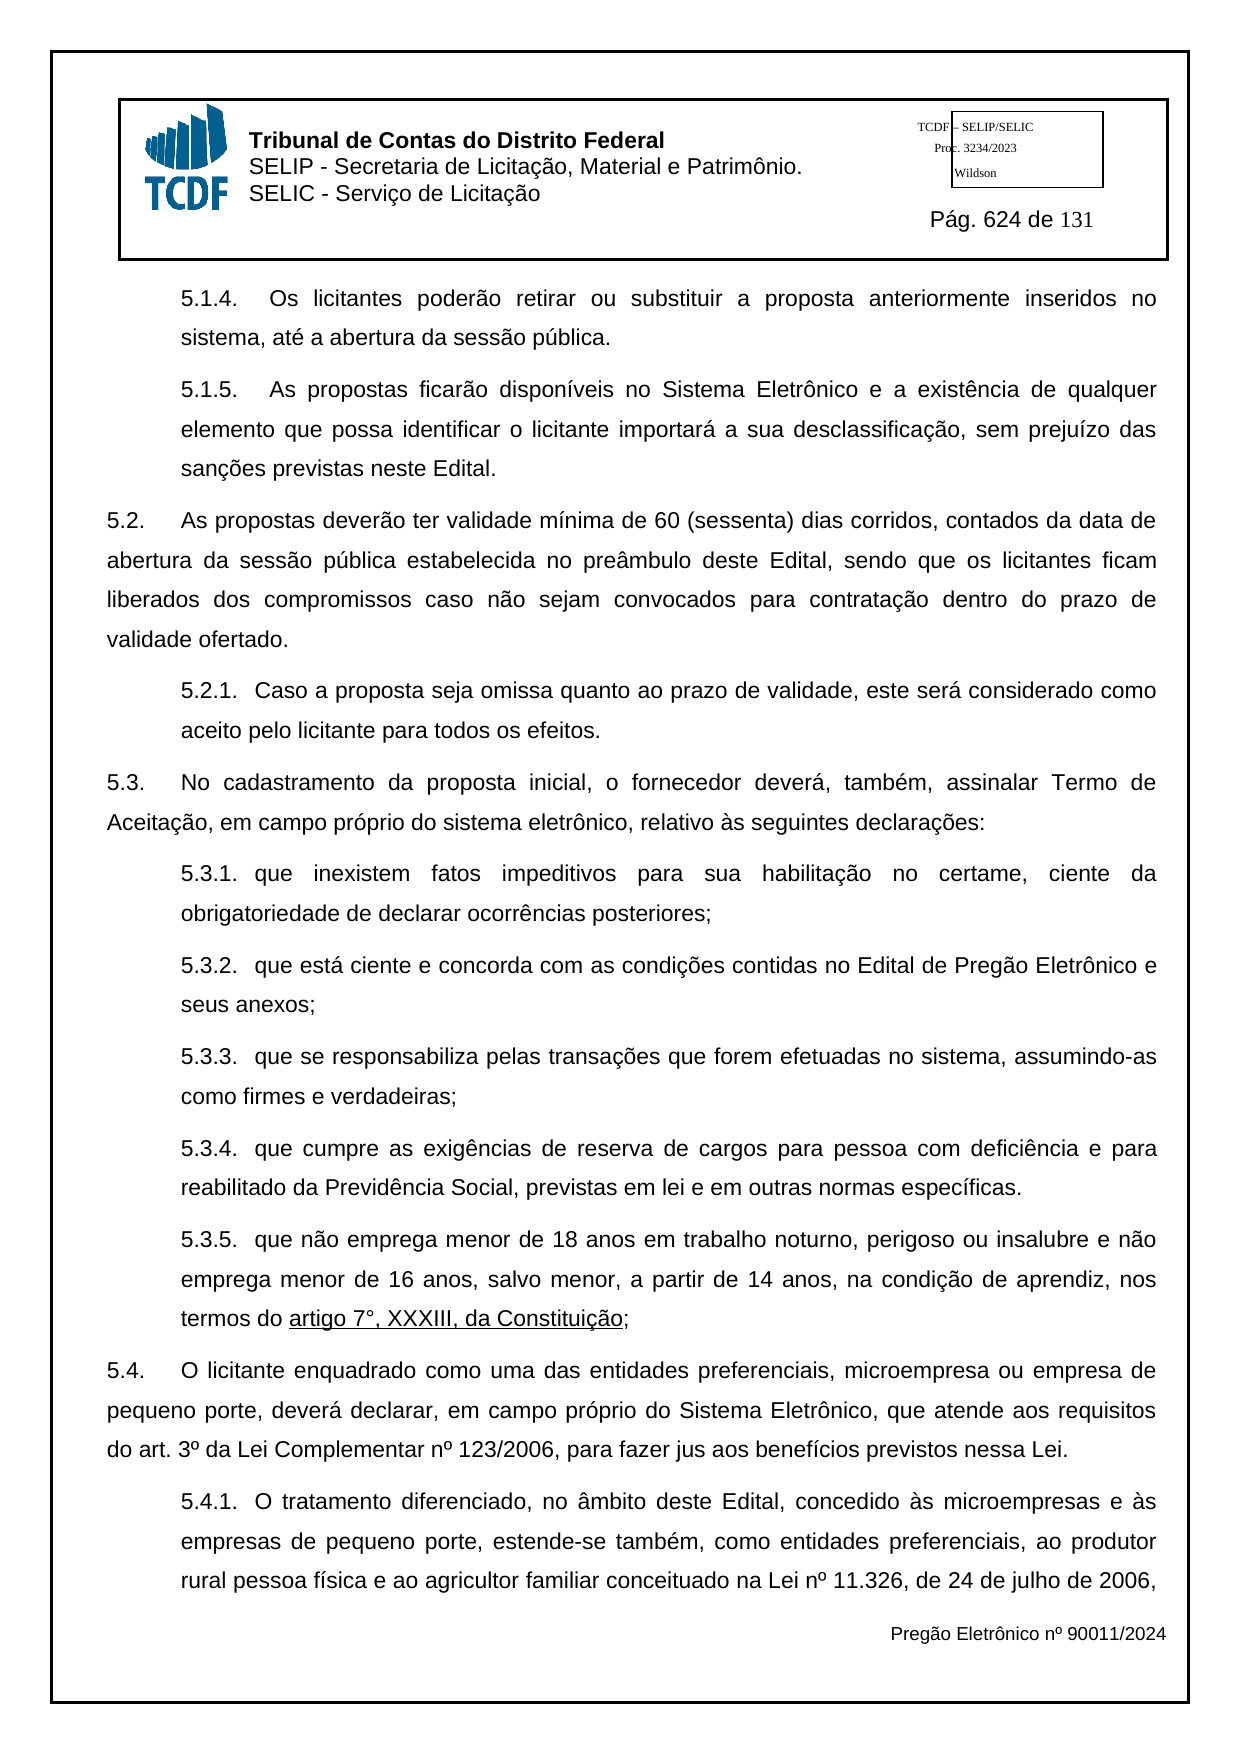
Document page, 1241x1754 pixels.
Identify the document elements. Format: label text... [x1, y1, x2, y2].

text 5.2.1. Caso a proposta seja omissa quanto ao prazo de validade, este será considerado como aceito pelo licitante para todos os efeitos. [181, 677, 1158, 743]
text 5.3.1. que inexistem fatos impeditivos para sua habilitação no certame, ciente da obrigatoriedade de declarar ocorrências posteriores; [181, 860, 1158, 926]
text 5.3.3. que se responsabiliza pelas transações que forem efetuadas no sistema, assumindo-as como firmes e verdadeiras; [181, 1043, 1158, 1109]
text 5.2. As propostas deverão ter validade mínima de 60 (sessenta) dias corridos, contados da data de abertura da sessão pública estabelecida no preâmbulo deste Edital, sendo que os licitantes ficam liberados dos compromissos caso não sejam convocados para contratação dentro do prazo de validade ofertado. [107, 507, 1158, 652]
text 5.3.5. que não emprega menor de 18 anos em trabalho noturno, perigoso ou insalubre e não emprega menor de 16 anos, salvo menor, a partir de 14 anos, na condição de aprendiz, nos termos do artigo 7°, XXXIII, da Constituição; [181, 1226, 1158, 1332]
text 5.3.2. que está ciente e concorda com as condições contidas no Edital de Pregão Eletrônico e seus anexos; [181, 952, 1158, 1018]
text 5.1.5. As propostas ficarão disponíveis no Sistema Eletrônico e a existência de qualquer elemento que possa identificar o licitante importará a sua desclassificação, sem prejuízo das sanções previstas neste Edital. [181, 376, 1158, 481]
text 5.1.4. Os licitantes poderão retirar ou substituir a proposta anteriormente inseridos no sistema, até a abertura da sessão pública. [181, 285, 1158, 351]
text 5.4. O licitante enquadrado como uma das entidades preferenciais, microempresa ou empresa de pequeno porte, deverá declarar, em campo próprio do Sistema Eletrônico, que atende aos requisitos do art. 3º da Lei Complementar nº 123/2006, para fazer jus aos benefícios previstos nessa Lei. [107, 1357, 1158, 1462]
text 5.3.4. que cumpre as exigências de reserva de cargos para pessoa com deficiência e para reabilitado da Previdência Social, previstas em lei e em outras normas específicas. [181, 1135, 1158, 1201]
text 5.3. No cadastramento da proposta inicial, o fornecedor deverá, também, assinalar Termo de Aceitação, em campo próprio do sistema eletrônico, relativo às seguintes declarações: [107, 769, 1158, 835]
picture [130, 101, 242, 212]
